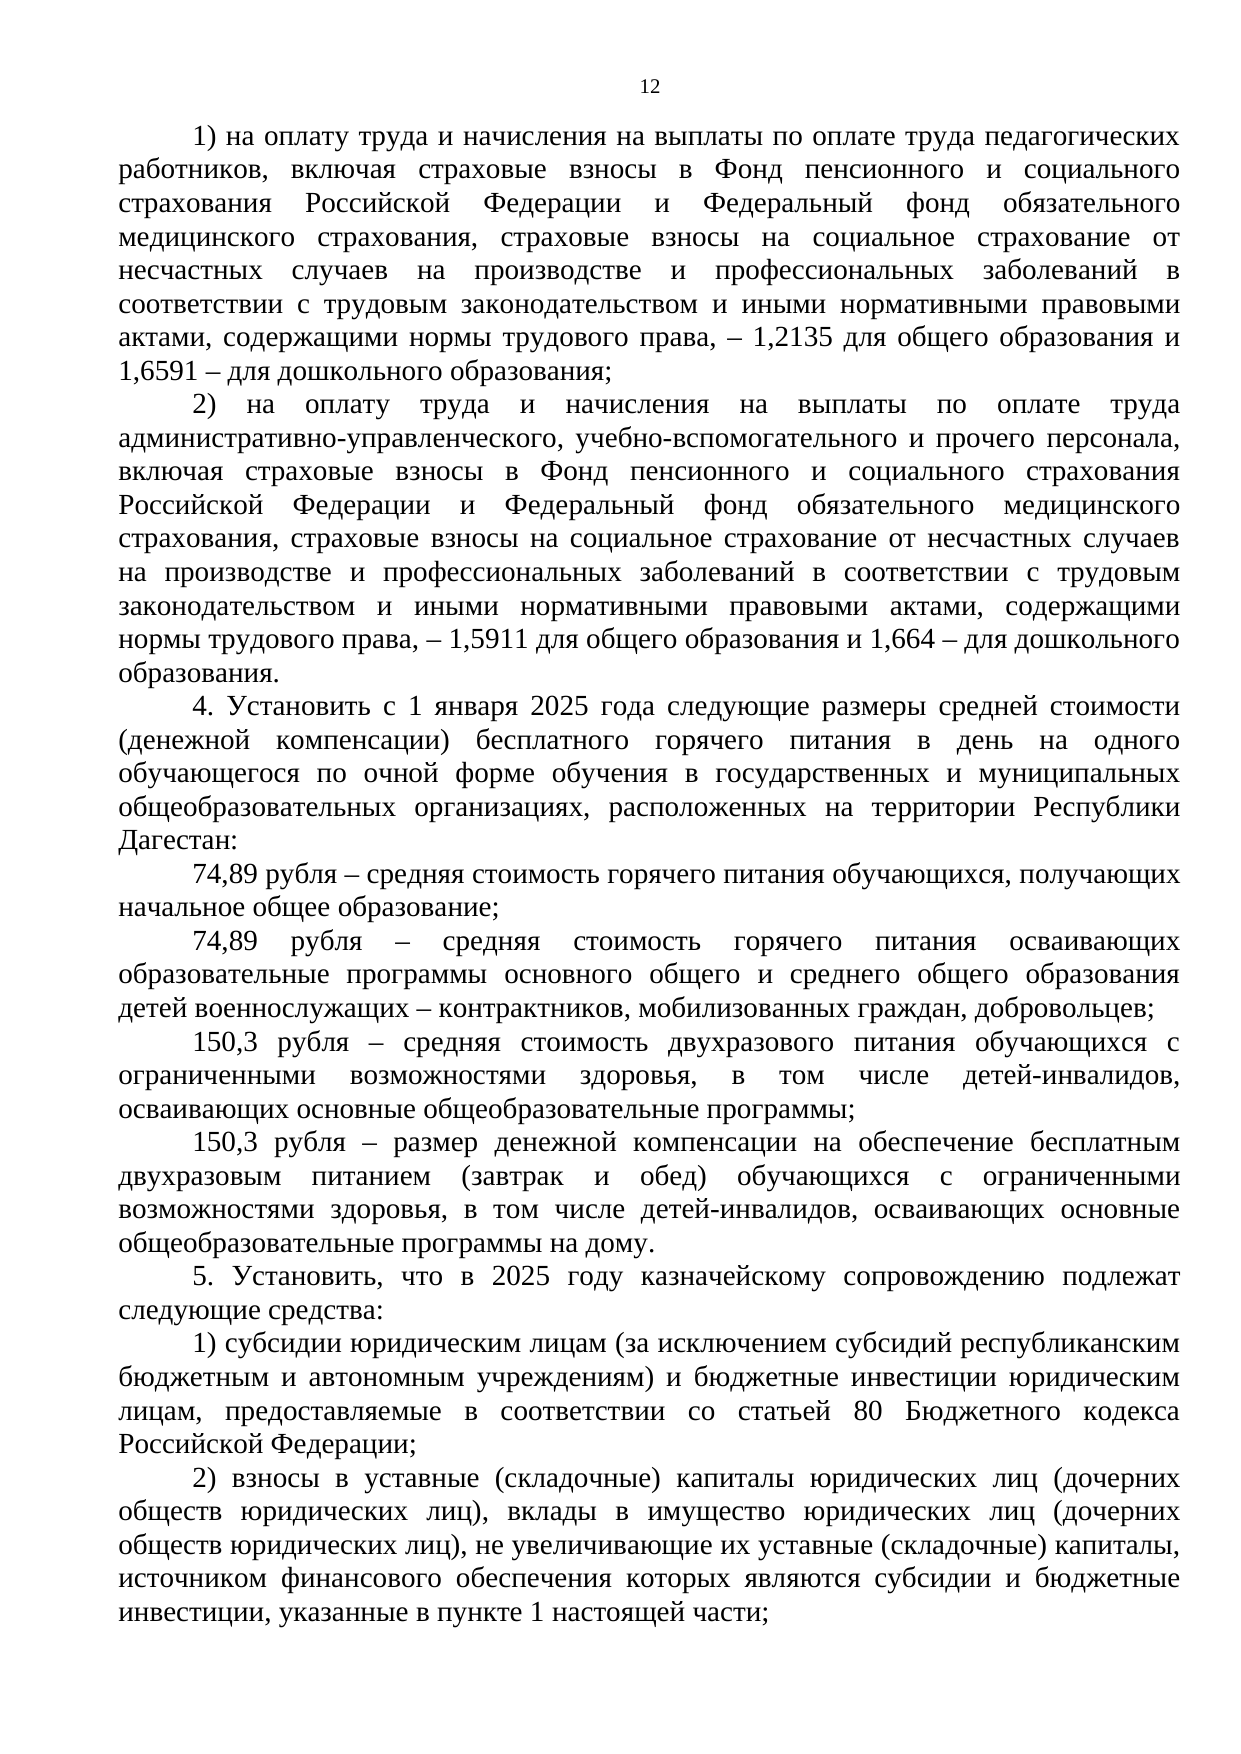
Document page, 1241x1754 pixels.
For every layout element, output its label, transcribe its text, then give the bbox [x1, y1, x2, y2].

text 1) субсидии юридическим лицам (за исключением субсидий республиканским бюджетным и автономным учреждениям) и бюджетные инвестиции юридическим лицам, предоставляемые в соответствии со статьей 80 Бюджетного кодекса Российской Федерации; [118, 1326, 1181, 1460]
text 4. Установить с 1 января 2025 года следующие размеры средней стоимости (денежной компенсации) бесплатного горячего питания в день на одного обучающегося по очной форме обучения в государственных и муниципальных общеобразовательных организациях, расположенных на территории Республики Дагестан: [118, 688, 1181, 856]
text 1) на оплату труда и начисления на выплаты по оплате труда педагогических работников, включая страховые взносы в Фонд пенсионного и социального страхования Российской Федерации и Федеральный фонд обязательного медицинского страхования, страховые взносы на социальное страхование от несчастных случаев на производстве и профессиональных заболеваний в соответствии с трудовым законодательством и иными нормативными правовыми актами, содержащими нормы трудового права, – 1,2135 для общего образования и 1,6591 – для дошкольного образования; [118, 118, 1181, 386]
text 2) на оплату труда и начисления на выплаты по оплате труда административно-управленческого, учебно-вспомогательного и прочего персонала, включая страховые взносы в Фонд пенсионного и социального страхования Российской Федерации и Федеральный фонд обязательного медицинского страхования, страховые взносы на социальное страхование от несчастных случаев на производстве и профессиональных заболеваний в соответствии с трудовым законодательством и иными нормативными правовыми актами, содержащими нормы трудового права, – 1,5911 для общего образования и 1,664 – для дошкольного образования. [118, 386, 1181, 688]
text 2) взносы в уставные (складочные) капиталы юридических лиц (дочерних обществ юридических лиц), вклады в имущество юридических лиц (дочерних обществ юридических лиц), не увеличивающие их уставные (складочные) капиталы, источником финансового обеспечения которых являются субсидии и бюджетные инвестиции, указанные в пункте 1 настоящей части; [118, 1460, 1181, 1627]
text 5. Установить, что в 2025 году казначейскому сопровождению подлежат следующие средства: [118, 1258, 1181, 1326]
text 150,3 рубля – размер денежной компенсации на обеспечение бесплатным двухразовым питанием (завтрак и обед) обучающихся с ограниченными возможностями здоровья, в том числе детей-инвалидов, осваивающих основные общеобразовательные программы на дому. [118, 1124, 1181, 1258]
text 74,89 рубля – средняя стоимость горячего питания обучающихся, получающих начальное общее образование; [118, 856, 1181, 923]
text 150,3 рубля – средняя стоимость двухразового питания обучающихся с ограниченными возможностями здоровья, в том числе детей-инвалидов, осваивающих основные общеобразовательные программы; [118, 1024, 1181, 1124]
text 74,89 рубля – средняя стоимость горячего питания осваивающих образовательные программы основного общего и среднего общего образования детей военнослужащих – контрактников, мобилизованных граждан, добровольцев; [118, 923, 1181, 1024]
